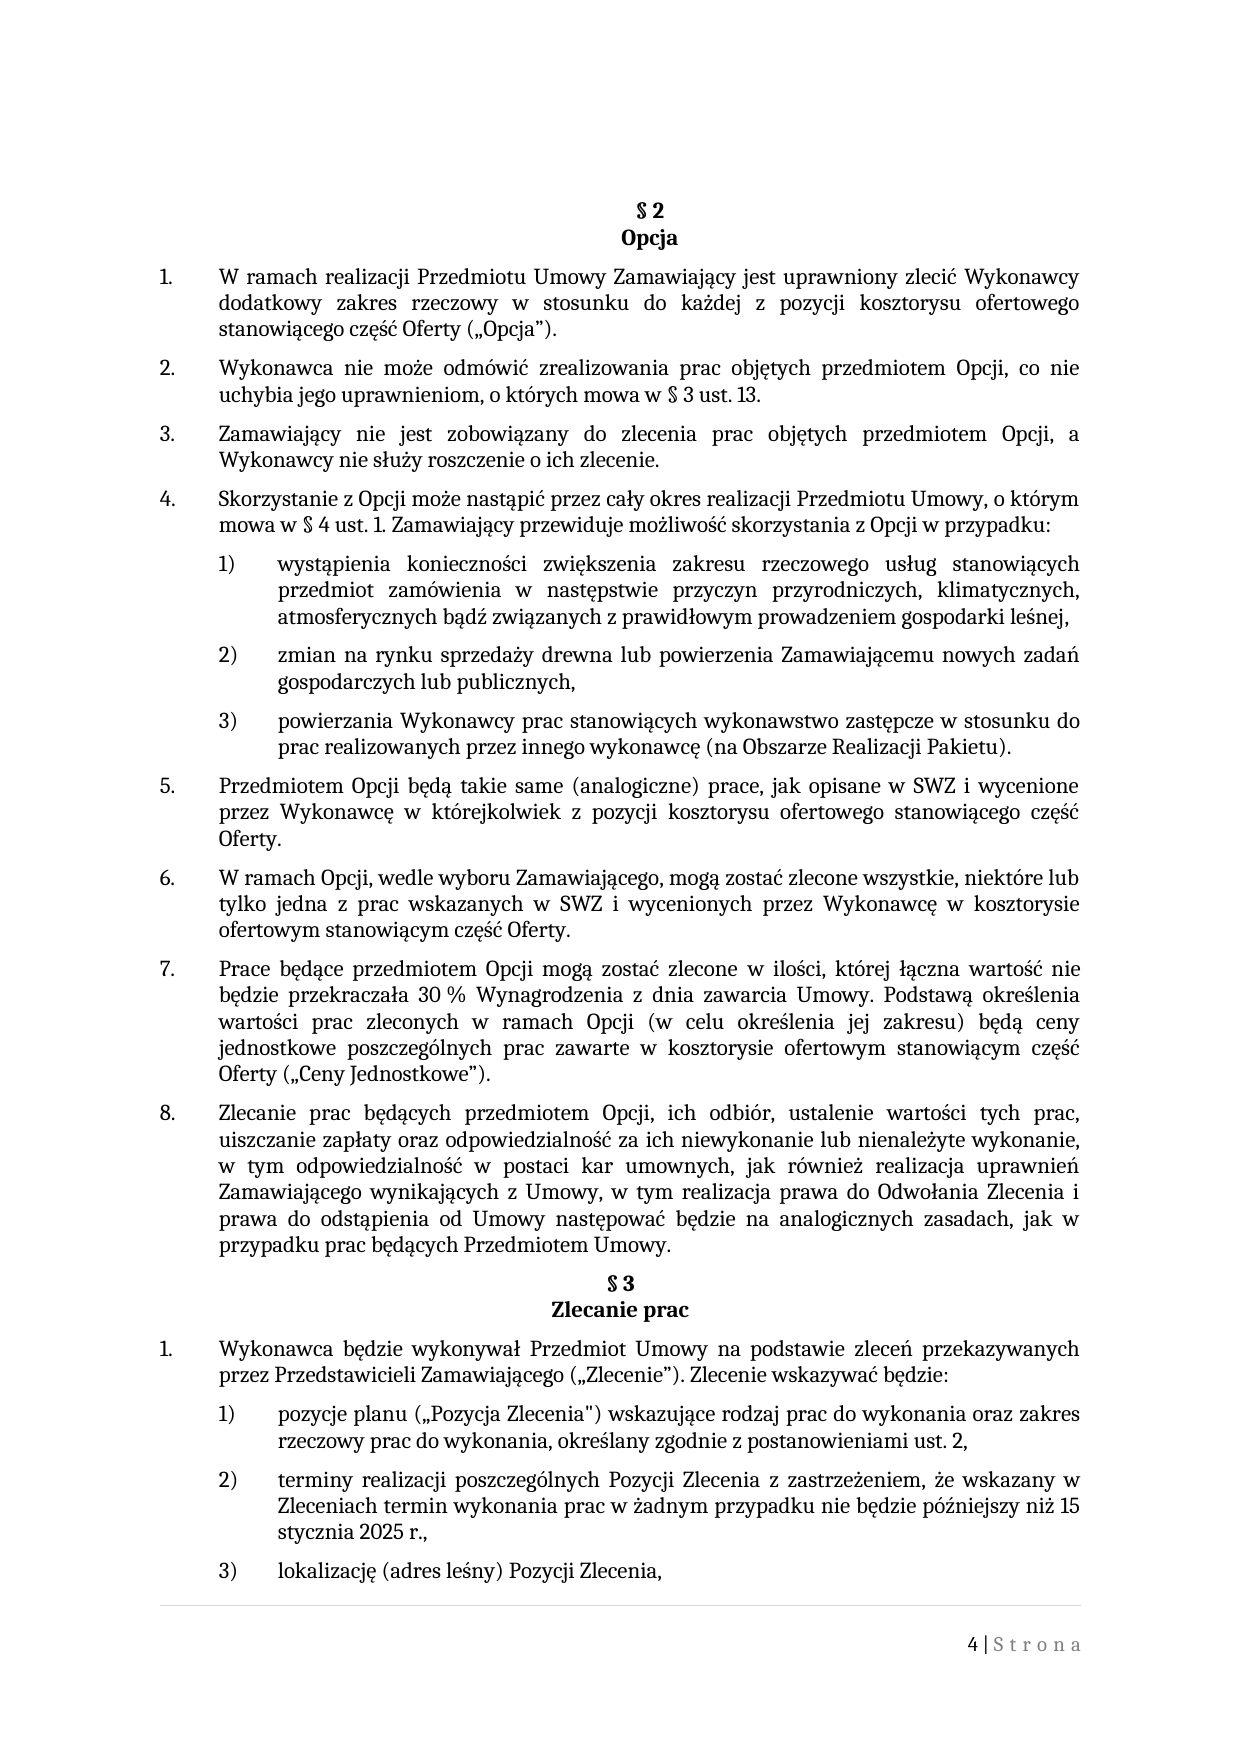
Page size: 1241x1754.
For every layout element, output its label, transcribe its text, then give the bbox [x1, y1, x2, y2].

list W ramach realizacji Przedmiotu Umowy Zamawiający jest uprawniony zlecić Wykonawcy dodatkowy zakres rzeczowy w stosunku do każdej z pozycji kosztorysu ofertowego stanowiącego część Oferty („Opcja”). [159, 263, 1081, 343]
list pozycje planu („Pozycja Zlecenia") wskazujące rodzaj prac do wykonania oraz zakres rzeczowy prac do wykonania, określany zgodnie z postanowieniami ust. 2, [218, 1401, 1081, 1454]
list Skorzystanie z Opcji może nastąpić przez cały okres realizacji Przedmiotu Umowy, o którym mowa w § 4 ust. 1. Zamawiający przewiduje możliwość skorzystania z Opcji w przypadku: [159, 486, 1081, 538]
text 3) powierzania Wykonawcy prac stanowiących wykonawstwo zastępcze w stosunku do prac realizowanych przez innego wykonawcę (na Obszarze Realizacji Pakietu). [218, 707, 1081, 760]
text § 2 Opcja [218, 198, 1081, 251]
text 2) zmian na rynku sprzedaży drewna lub powierzenia Zamawiającemu nowych zadań gospodarczych lub publicznych, [218, 642, 1081, 695]
text 1) wystąpienia konieczności zwiększenia zakresu rzeczowego usług stanowiących przedmiot zamówienia w następstwie przyczyn przyrodniczych, klimatycznych, atmosferycznych bądź związanych z prawidłowym prowadzeniem gospodarki leśnej, [218, 551, 1081, 630]
list Wykonawca będzie wykonywał Przedmiot Umowy na podstawie zleceń przekazywanych przez Przedstawicieli Zamawiającego („Zlecenie”). Zlecenie wskazywać będzie: [159, 1336, 1081, 1389]
list W ramach Opcji, wedle wyboru Zamawiającego, mogą zostać zlecone wszystkie, niektóre lub tylko jedna z prac wskazanych w SWZ i wycenionych przez Wykonawcę w kosztorysie ofertowym stanowiącym część Oferty. [159, 864, 1081, 943]
list Prace będące przedmiotem Opcji mogą zostać zlecone w ilości, której łączna wartość nie będzie przekraczała 30 % Wynagrodzenia z dnia zawarcia Umowy. Podstawą określenia wartości prac zleconych w ramach Opcji (w celu określenia jej zakresu) będą ceny jednostkowe poszczególnych prac zawarte w kosztorysie ofertowym stanowiącym część Oferty („Ceny Jednostkowe”). [159, 956, 1081, 1088]
list lokalizację (adres leśny) Pozycji Zlecenia, [218, 1558, 1081, 1584]
list Przedmiotem Opcji będą takie same (analogiczne) prace, jak opisane w SWZ i wycenione przez Wykonawcę w którejkolwiek z pozycji kosztorysu ofertowego stanowiącego część Oferty. [159, 773, 1081, 852]
list Zlecanie prac będących przedmiotem Opcji, ich odbiór, ustalenie wartości tych prac, uiszczanie zapłaty oraz odpowiedzialność za ich niewykonanie lub nienależyte wykonanie, w tym odpowiedzialność w postaci kar umownych, jak również realizacja uprawnień Zamawiającego wynikających z Umowy, w tym realizacja prawa do Odwołania Zlecenia i prawa do odstąpienia od Umowy następować będzie na analogicznych zasadach, jak w przypadku prac będących Przedmiotem Umowy. [159, 1100, 1081, 1258]
text § 3 Zlecanie prac [159, 1271, 1081, 1323]
list terminy realizacji poszczególnych Pozycji Zlecenia z zastrzeżeniem, że wskazany w Zleceniach termin wykonania prac w żadnym przypadku nie będzie późniejszy niż 15 stycznia 2025 r., [218, 1466, 1081, 1545]
list Zamawiający nie jest zobowiązany do zlecenia prac objętych przedmiotem Opcji, a Wykonawcy nie służy roszczenie o ich zlecenie. [159, 420, 1081, 473]
list Wykonawca nie może odmówić zrealizowania prac objętych przedmiotem Opcji, co nie uchybia jego uprawnieniom, o których mowa w § 3 ust. 13. [159, 355, 1081, 408]
